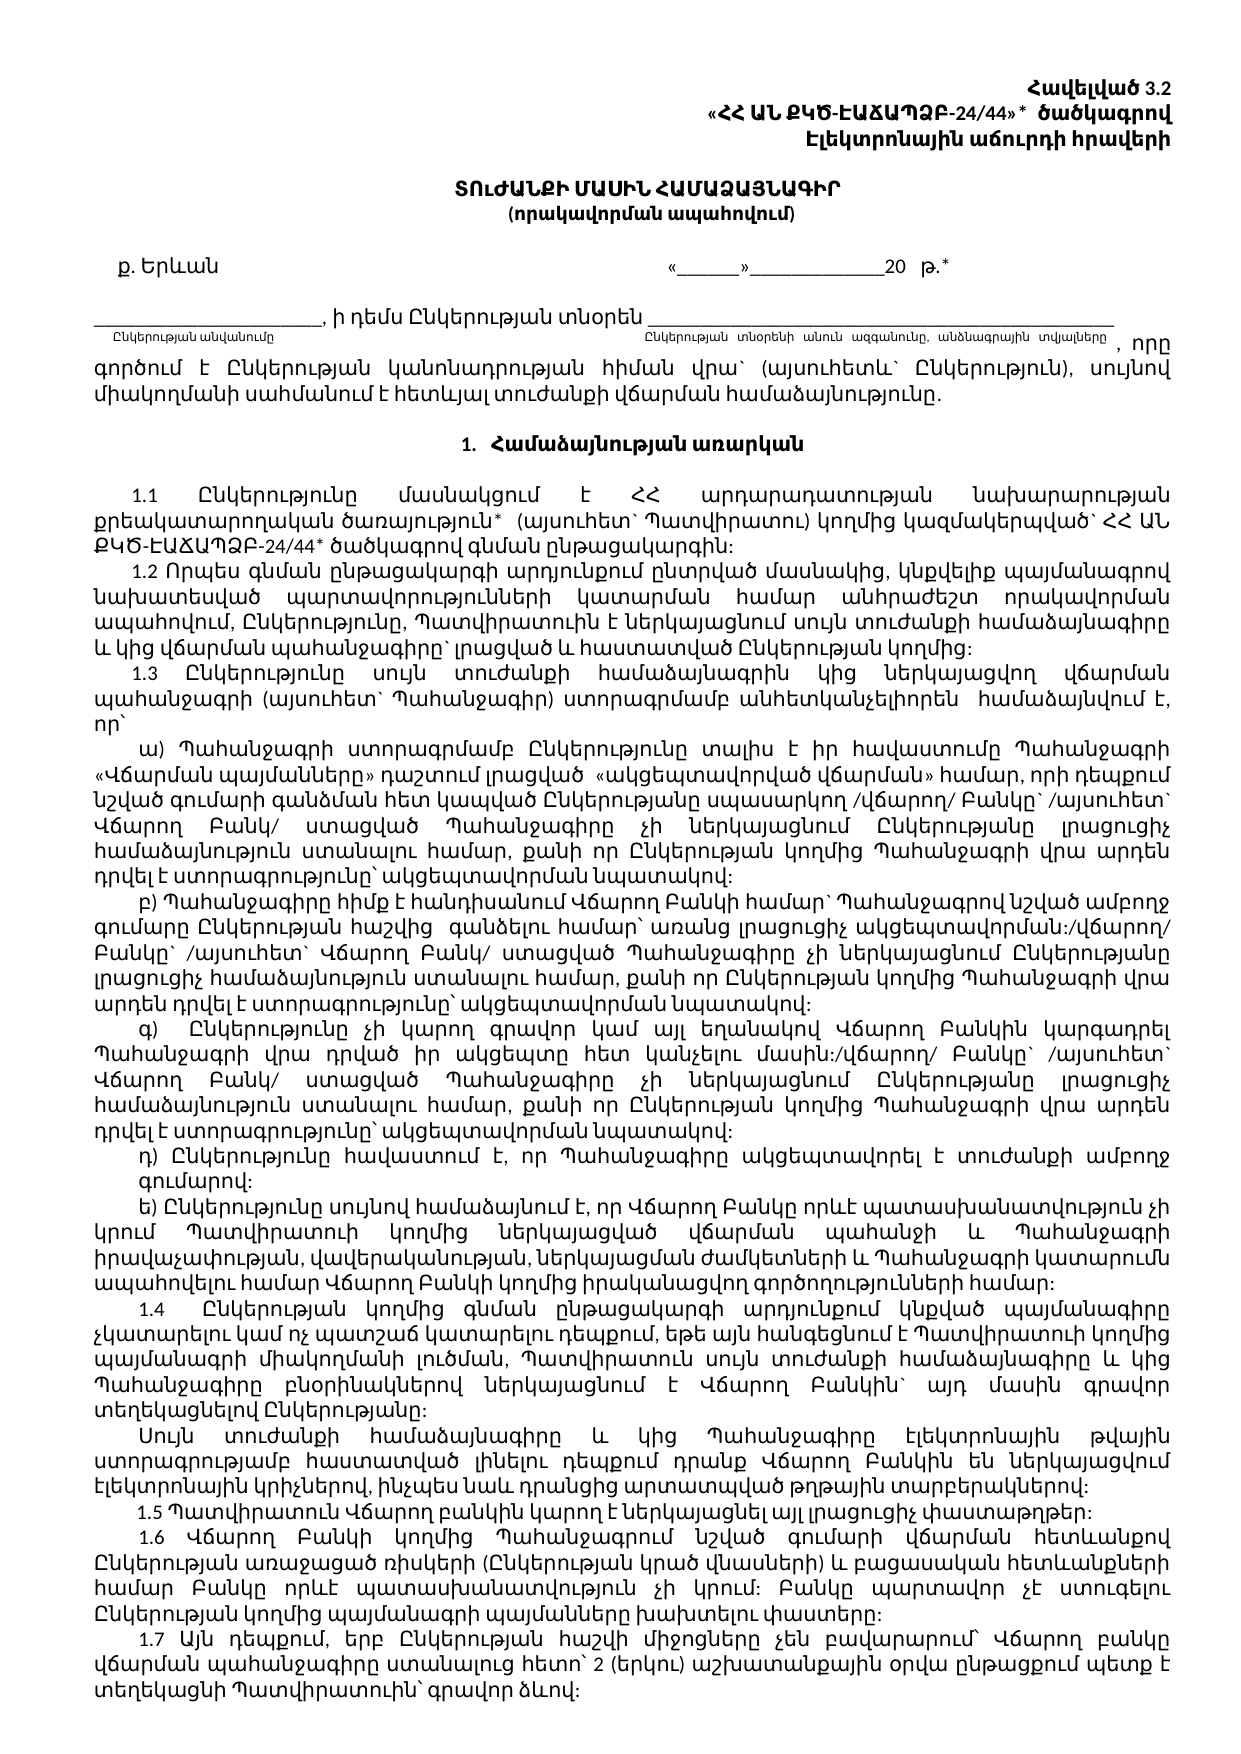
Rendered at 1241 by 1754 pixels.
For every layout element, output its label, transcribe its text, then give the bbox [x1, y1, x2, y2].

text ե) Ընկերությունը սույնով համաձայնում է, որ Վճարող Բանկը որևէ պատասխանատվություն չի կրում Պատվիրատուի կողմից ներկայացված վճարման պահանջի և Պահանջագրի իրավաչափության, վավերականության, ներկայացման ժամկետների և Պահանջագրի կատարումն ապահովելու համար Վճարող Բանկի կողմից իրականացվող գործողությունների համար: [94, 1194, 1171, 1296]
text Հավելված 3.2 [94, 75, 1171, 100]
text Ընկերության անվանումը Ընկերության տնօրենի անուն ազգանունը, անձնագրային տվյալները , որը գործում է Ընկերության կանոնադրության հիման վրա` (այսուհետև` Ընկերություն), սույնով միակողմանի սահմանում է հետևյալ տուժանքի վճարման համաձայնությունը. [94, 330, 1171, 406]
text ա) Պահանջագրի ստորագրմամբ Ընկերությունը տալիս է իր հավաստումը Պահանջագրի «Վճարման պայմանները» դաշտում լրացված «ակցեպտավորված վճարման» համար, որի դեպքում նշված գումարի գանձման հետ կապված Ընկերությանը սպասարկող /վճարող/ Բանկը` /այսուհետ` Վճարող Բանկ/ ստացված Պահանջագիրը չի ներկայացնում Ընկերությանը լրացուցիչ համաձայնություն ստանալու համար, քանի որ Ընկերության կողմից Պահանջագրի վրա արդեն դրվել է ստորագրությունը՝ ակցեպտավորման նպատակով: [94, 737, 1171, 889]
text 1.1 Ընկերությունը մասնակցում է ՀՀ արդարադատության նախարարության քրեակատարողական ծառայություն* (այսուհետ` Պատվիրատու) կողմից կազմակերպված` ՀՀ ԱՆ ՔԿԾ-ԷԱՃԱՊՁԲ-24/44* ծածկագրով գնման ընթացակարգին: [94, 482, 1171, 559]
text 1. Համաձայնության առարկան [94, 432, 1171, 457]
text ______________________, ի դեմս Ընկերության տնօրեն _____________________________________________ [94, 304, 1171, 330]
text 1.7 Այն դեպքում, երբ Ընկերության հաշվի միջոցները չեն բավարարում՝ Վճարող բանկը վճարման պահանջագիրը ստանալուց հետո՝ 2 (երկու) աշխատանքային օրվա ընթացքում պետք է տեղեկացնի Պատվիրատուին՝ գրավոր ձևով: [94, 1626, 1171, 1702]
text 1.5 Պատվիրատուն Վճարող բանկին կարող է ներկայացնել այլ լրացուցիչ փաստաթղթեր: [94, 1499, 1171, 1524]
text գ) Ընկերությունը չի կարող գրավոր կամ այլ եղանակով Վճարող Բանկին կարգադրել Պահանջագրի վրա դրված իր ակցեպտը հետ կանչելու մասին:/վճարող/ Բանկը` /այսուհետ` Վճարող Բանկ/ ստացված Պահանջագիրը չի ներկայացնում Ընկերությանը լրացուցիչ համաձայնություն ստանալու համար, քանի որ Ընկերության կողմից Պահանջագրի վրա արդեն դրվել է ստորագրությունը՝ ակցեպտավորման նպատակով: [94, 1016, 1171, 1143]
text բ) Պահանջագիրը հիմք է հանդիսանում Վճարող Բանկի համար` Պահանջագրով նշված ամբողջ գումարը Ընկերության հաշվից գանձելու համար՝ առանց լրացուցիչ ակցեպտավորման:/վճարող/ Բանկը` /այսուհետ` Վճարող Բանկ/ ստացված Պահանջագիրը չի ներկայացնում Ընկերությանը լրացուցիչ համաձայնություն ստանալու համար, քանի որ Ընկերության կողմից Պահանջագրի վրա արդեն դրվել է ստորագրությունը՝ ակցեպտավորման նպատակով: [94, 889, 1171, 1016]
text 1.3 Ընկերությունը սույն տուժանքի համաձայնագրին կից ներկայացվող վճարման պահանջագրի (այսուհետ` Պահանջագիր) ստորագրմամբ անհետկանչելիորեն համաձայնվում է, որ՝ [94, 660, 1171, 737]
text 1.6 Վճարող Բանկի կողմից Պահանջագրում նշված գումարի վճարման հետևանքով Ընկերության առաջացած ռիսկերի (Ընկերության կրած վնասների) և բացասական հետևանքների համար Բանկը որևէ պատասխանատվություն չի կրում: Բանկը պարտավոր չէ ստուգելու Ընկերության կողմից պայմանագրի պայմանները խախտելու փաստերը: [94, 1524, 1171, 1626]
text դ) Ընկերությունը հավաստում է, որ Պահանջագիրը ակցեպտավորել է տուժանքի ամբողջ գումարով: [138, 1143, 1171, 1194]
text Սույն տուժանքի համաձայնագիրը և կից Պահանջագիրը էլեկտրոնային թվային ստորագրությամբ հաստատված լինելու դեպքում դրանք Վճարող Բանկին են ներկայացվում էլեկտրոնային կրիչներով, ինչպես նաև դրանցից արտատպված թղթային տարբերակներով: [94, 1423, 1171, 1499]
text 1.2 Որպես գնման ընթացակարգի արդյունքում ընտրված մասնակից, կնքվելիք պայմանագրով նախատեսված պարտավորությունների կատարման համար անհրաժեշտ որակավորման ապահովում, Ընկերությունը, Պատվիրատուին է ներկայացնում սույն տուժանքի համաձայնագիրը և կից վճարման պահանջագիրը` լրացված և հաստատված Ընկերության կողմից: [94, 559, 1171, 660]
text «ՀՀ ԱՆ ՔԿԾ-ԷԱՃԱՊՁԲ-24/44»* ծածկագրով [94, 100, 1171, 126]
text ք. Երևան «______»_____________20 թ.* [94, 254, 1171, 279]
text ՏՈւԺԱՆՔԻ ՄԱՍԻՆ ՀԱՄԱՁԱՅՆԱԳԻՐ [94, 177, 1171, 202]
text (որակավորման ապահովում) [94, 202, 1171, 225]
text Էլեկտրոնային աճուրդի հրավերի [94, 126, 1171, 151]
text 1.4 Ընկերության կողմից գնման ընթացակարգի արդյունքում կնքված պայմանագիրը չկատարելու կամ ոչ պատշաճ կատարելու դեպքում, եթե այն հանգեցնում է Պատվիրատուի կողմից պայմանագրի միակողմանի լուծման, Պատվիրատուն սույն տուժանքի համաձայնագիրը և կից Պահանջագիրը բնօրինակներով ներկայացնում է Վճարող Բանկին` այդ մասին գրավոր տեղեկացնելով Ընկերությանը: [94, 1296, 1171, 1423]
